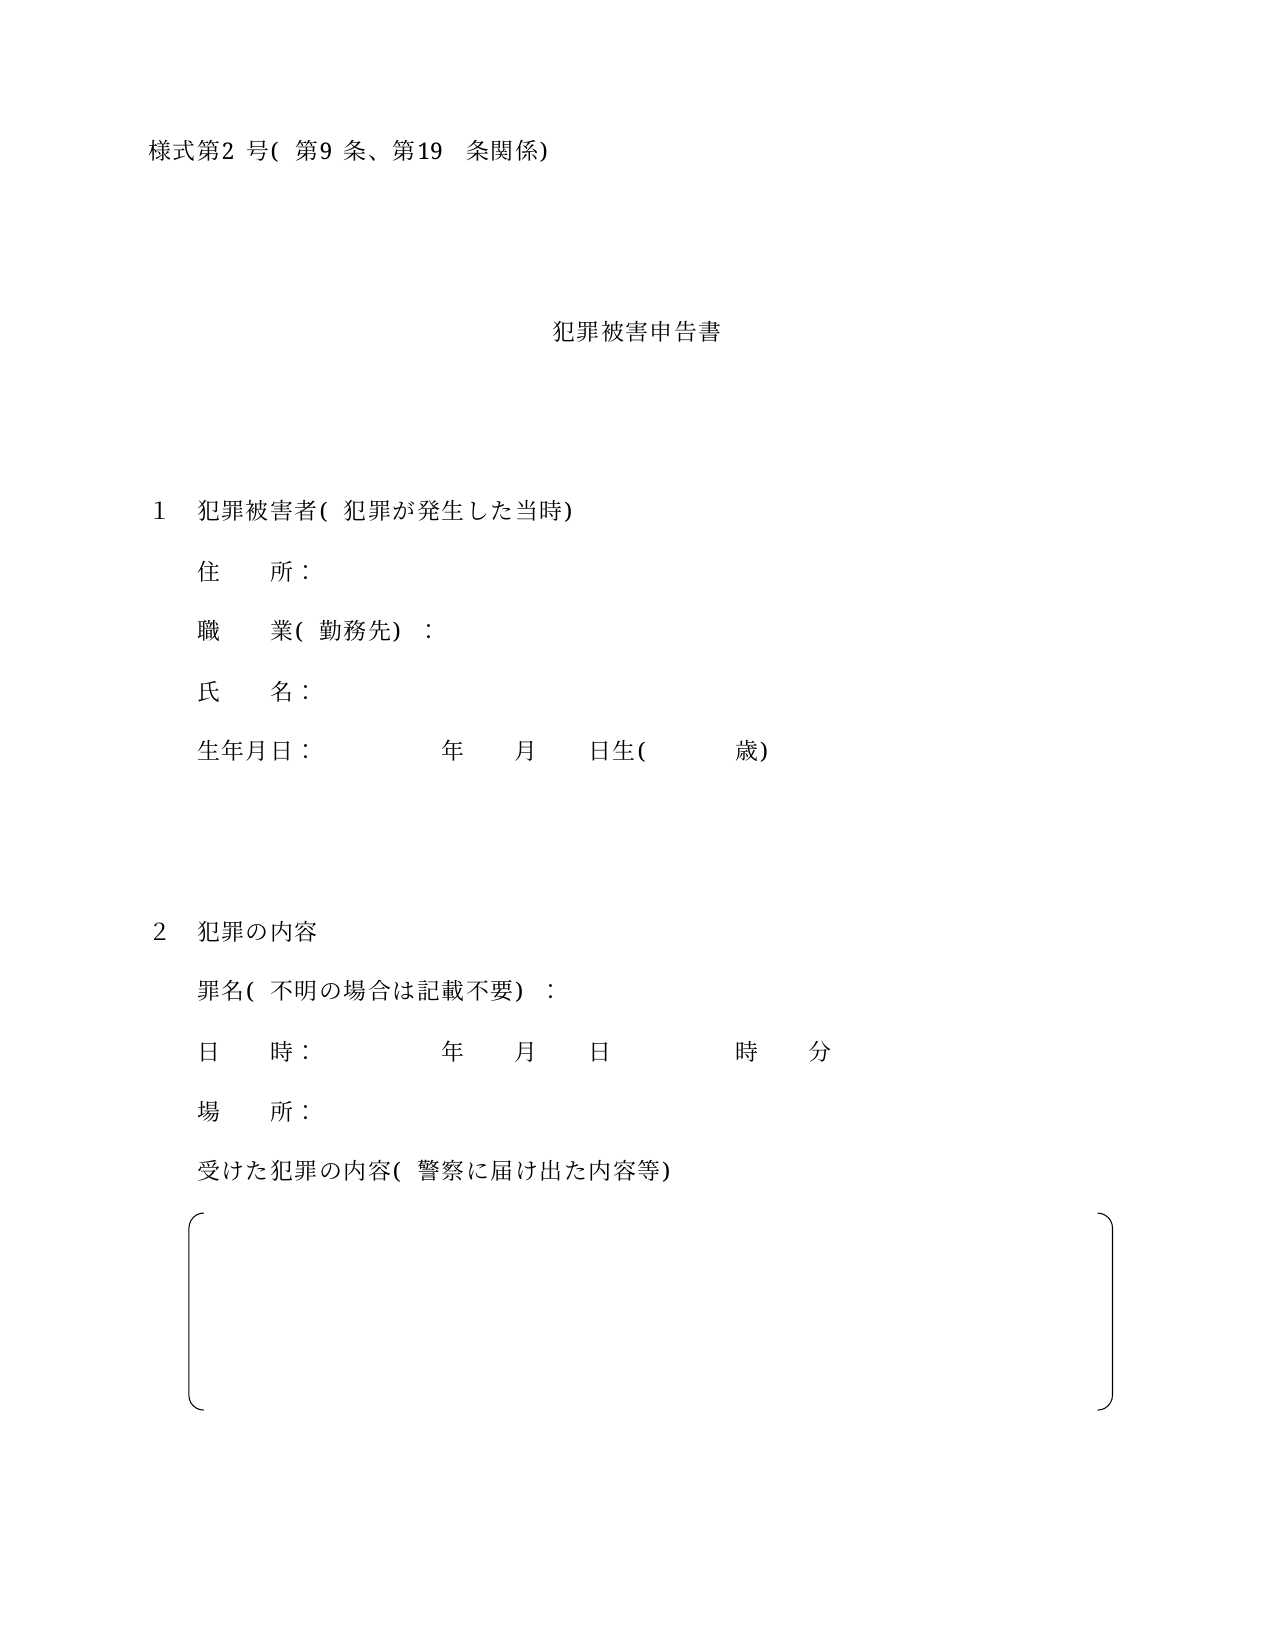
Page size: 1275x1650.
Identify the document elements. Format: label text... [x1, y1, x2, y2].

text 犯罪被害申告書 [148, 300, 1127, 360]
text 氏 名： [148, 660, 1127, 720]
text 受けた犯罪の内容(警察に届け出た内容等) [148, 1140, 1127, 1200]
text 住 所： [148, 540, 1127, 600]
text 生年月日： 年 月 日生( 歳) [148, 720, 1127, 780]
text 様式第2号(第9条、第19条関係) [148, 120, 1127, 180]
text 場 所： [148, 1080, 1127, 1140]
text 罪名(不明の場合は記載不要)： [148, 960, 1127, 1020]
text １ 犯罪被害者(犯罪が発生した当時) [148, 480, 1127, 540]
text 職 業(勤務先)： [148, 600, 1127, 660]
text ２ 犯罪の内容 [148, 900, 1127, 960]
text 日 時： 年 月 日 時 分 [148, 1020, 1127, 1080]
